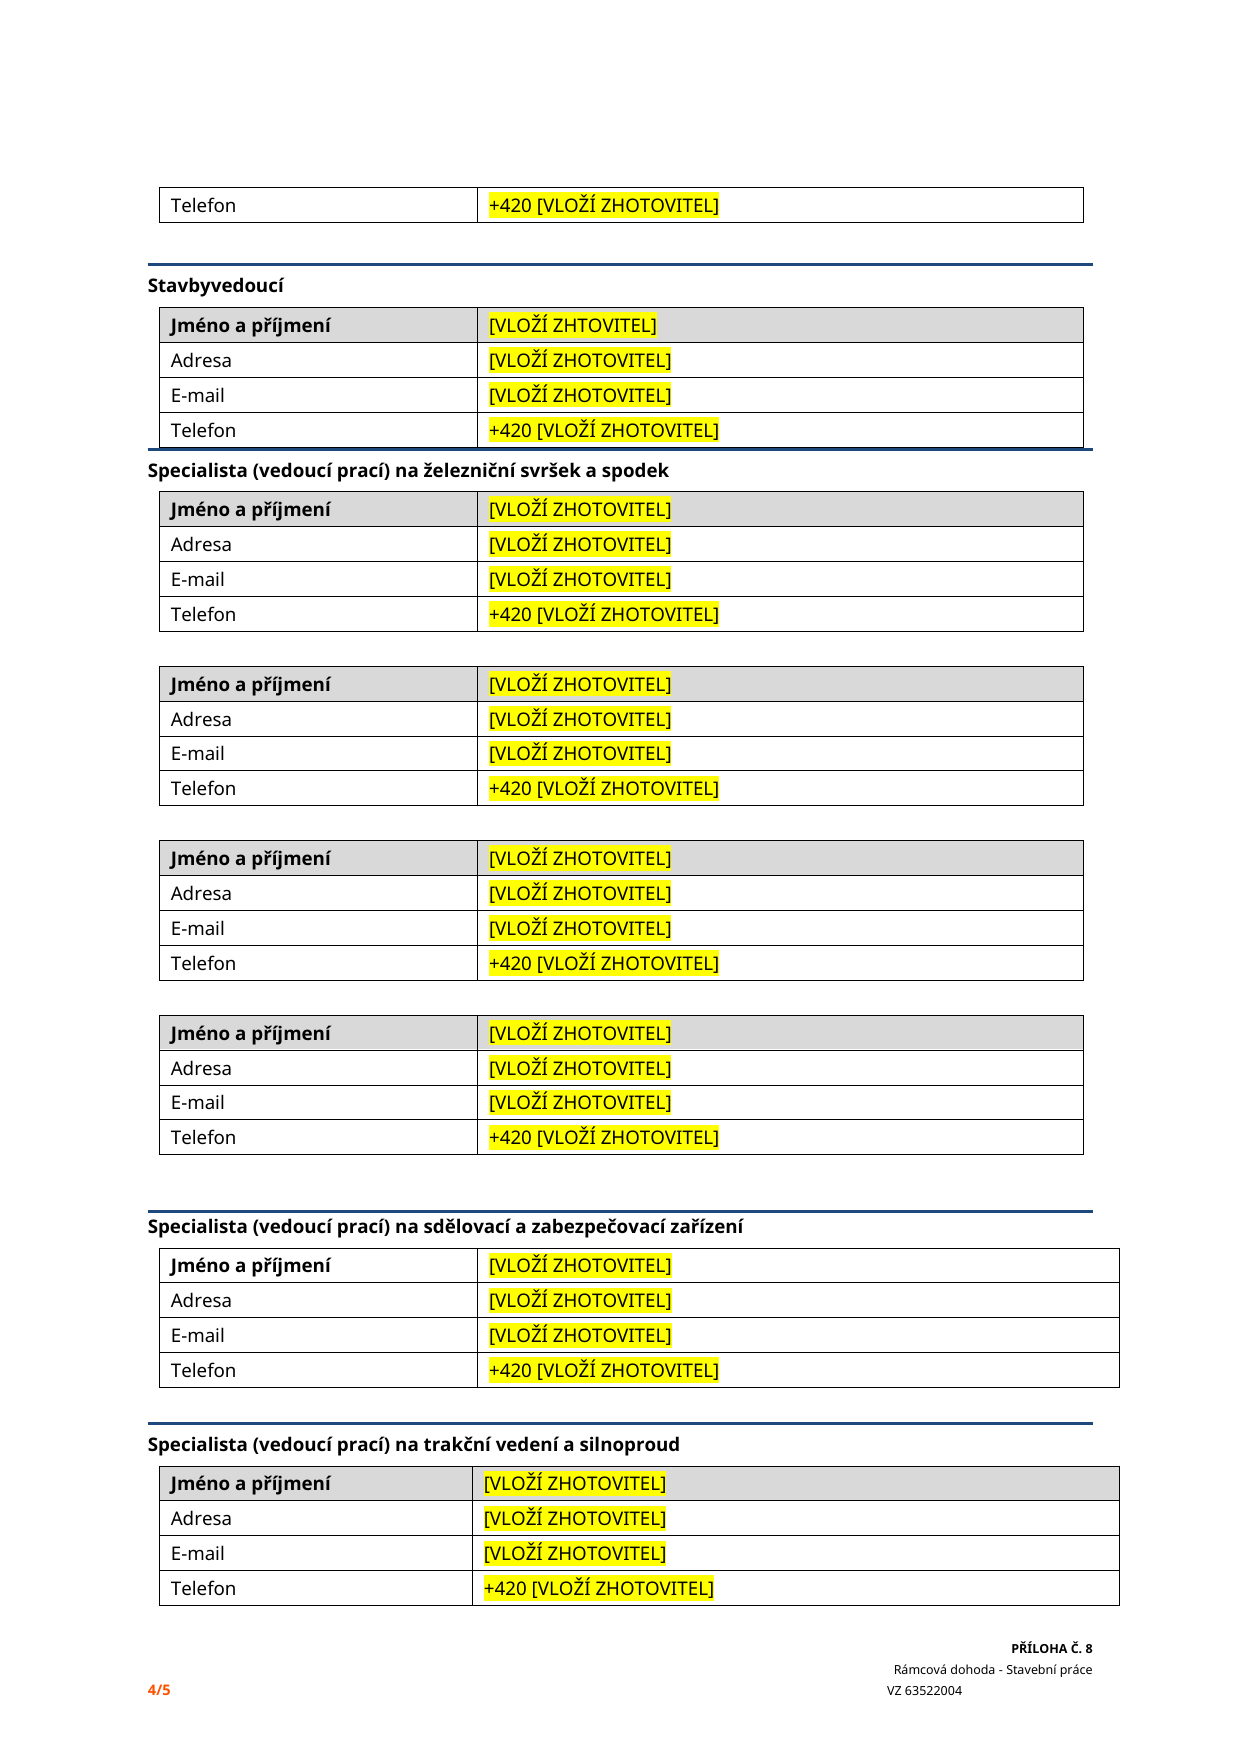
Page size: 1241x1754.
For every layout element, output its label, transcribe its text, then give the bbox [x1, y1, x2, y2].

table_cell [VLOŽÍ ZHOTOVITEL] [478, 1051, 1083, 1084]
table_cell [VLOŽÍ ZHOTOVITEL] [473, 1536, 1119, 1570]
table_cell [VLOŽÍ ZHOTOVITEL] [478, 737, 1083, 770]
table_cell [VLOŽÍ ZHOTOVITEL] [478, 1318, 1119, 1352]
text Specialista (vedoucí prací) na trakční vedení a silnoproud [148, 1425, 1093, 1457]
table_header Jméno a příjmení [160, 1467, 472, 1500]
table_header Jméno a příjmení [160, 667, 477, 701]
table_cell Telefon [160, 597, 477, 631]
table_cell [VLOŽÍ ZHOTOVITEL] [478, 527, 1083, 561]
table_cell E-mail [160, 1536, 472, 1570]
table_cell E-mail [160, 1086, 477, 1119]
table_header Jméno a příjmení [160, 1016, 477, 1049]
table_header [VLOŽÍ ZHOTOVITEL] [473, 1467, 1119, 1500]
table_cell +420 [VLOŽÍ ZHOTOVITEL] [478, 1353, 1119, 1387]
text Stavbyvedoucí [148, 266, 1093, 298]
table_cell E-mail [160, 562, 477, 596]
table_cell +420 [VLOŽÍ ZHOTOVITEL] [478, 946, 1083, 980]
table_cell Adresa [160, 527, 477, 561]
table_cell E-mail [160, 911, 477, 945]
table_cell Adresa [160, 343, 477, 377]
table_cell E-mail [160, 378, 477, 412]
table_header [VLOŽÍ ZHOTOVITEL] [478, 1249, 1119, 1282]
table_cell +420 [VLOŽÍ ZHOTOVITEL] [478, 1120, 1083, 1154]
table_cell [VLOŽÍ ZHOTOVITEL] [478, 876, 1083, 910]
table_cell Adresa [160, 1283, 477, 1317]
table_header [VLOŽÍ ZHOTOVITEL] [478, 841, 1083, 875]
table_header [VLOŽÍ ZHOTOVITEL] [478, 492, 1083, 526]
table_cell +420 [VLOŽÍ ZHOTOVITEL] [478, 597, 1083, 631]
table_header [VLOŽÍ ZHOTOVITEL] [478, 667, 1083, 701]
table_cell +420 [VLOŽÍ ZHOTOVITEL] [478, 413, 1083, 447]
table_cell +420 [VLOŽÍ ZHOTOVITEL] [478, 188, 1083, 222]
table_cell [VLOŽÍ ZHOTOVITEL] [478, 1283, 1119, 1317]
table_cell Telefon [160, 413, 477, 447]
table_cell Telefon [160, 188, 477, 222]
table_cell [VLOŽÍ ZHOTOVITEL] [478, 911, 1083, 945]
table_cell E-mail [160, 737, 477, 770]
table_cell Adresa [160, 702, 477, 736]
table_cell [VLOŽÍ ZHOTOVITEL] [478, 378, 1083, 412]
table_cell +420 [VLOŽÍ ZHOTOVITEL] [473, 1571, 1119, 1605]
table_cell Adresa [160, 876, 477, 910]
table_cell [VLOŽÍ ZHOTOVITEL] [478, 702, 1083, 736]
table_cell [VLOŽÍ ZHOTOVITEL] [478, 562, 1083, 596]
table_cell Telefon [160, 1120, 477, 1154]
table_cell +420 [VLOŽÍ ZHOTOVITEL] [478, 771, 1083, 805]
table_cell [VLOŽÍ ZHOTOVITEL] [478, 1086, 1083, 1119]
table_header [VLOŽÍ ZHOTOVITEL] [478, 1016, 1083, 1049]
table_header Jméno a příjmení [160, 308, 477, 342]
table_header Jméno a příjmení [160, 1249, 477, 1282]
table_cell [VLOŽÍ ZHOTOVITEL] [473, 1501, 1119, 1535]
table_cell Telefon [160, 1353, 477, 1387]
table_cell Adresa [160, 1501, 472, 1535]
table_cell Telefon [160, 771, 477, 805]
table_cell E-mail [160, 1318, 477, 1352]
table_header [VLOŽÍ ZHTOVITEL] [478, 308, 1083, 342]
table_cell Telefon [160, 1571, 472, 1605]
text Specialista (vedoucí prací) na železniční svršek a spodek [148, 451, 1093, 482]
table_header Jméno a příjmení [160, 492, 477, 526]
table_cell [VLOŽÍ ZHOTOVITEL] [478, 343, 1083, 377]
table_cell Telefon [160, 946, 477, 980]
table_header Jméno a příjmení [160, 841, 477, 875]
text Specialista (vedoucí prací) na sdělovací a zabezpečovací zařízení [148, 1213, 1093, 1239]
table_cell Adresa [160, 1051, 477, 1084]
